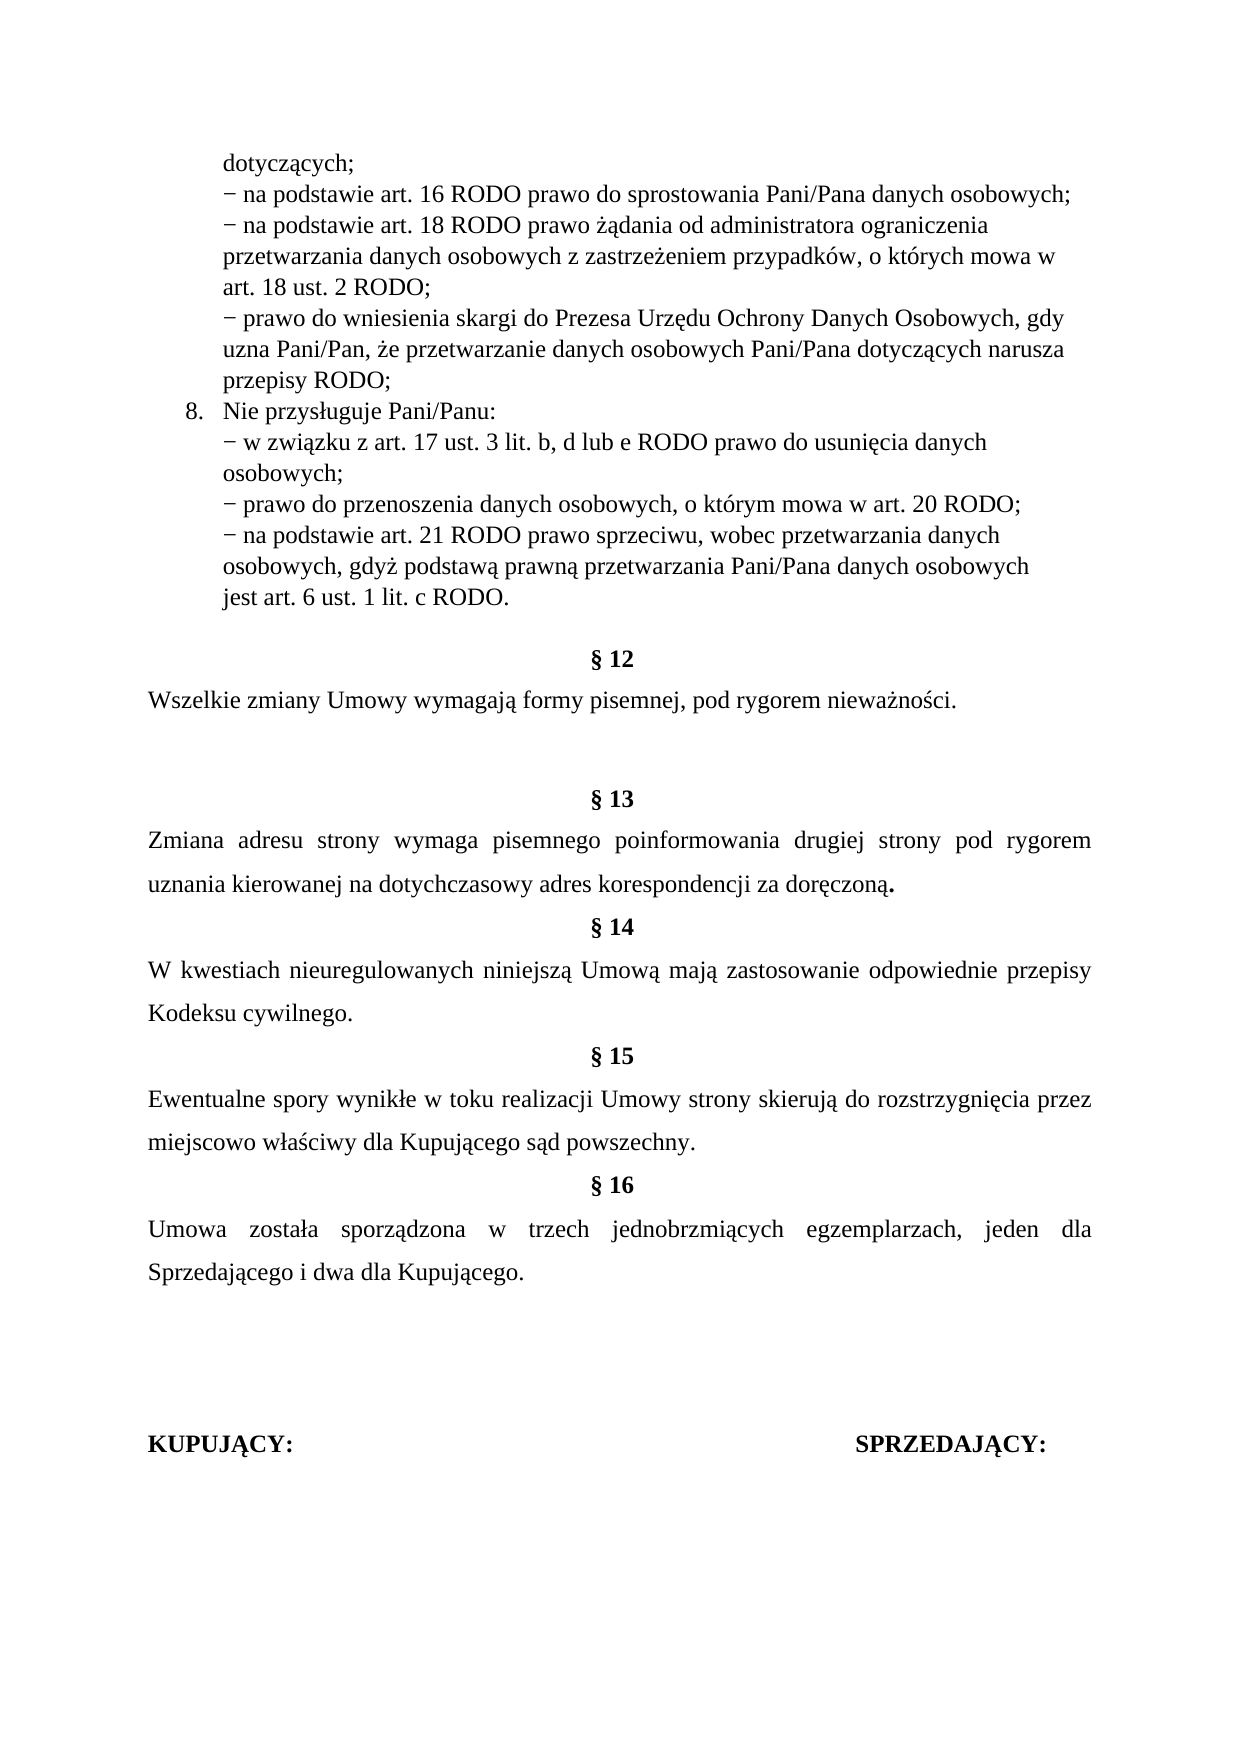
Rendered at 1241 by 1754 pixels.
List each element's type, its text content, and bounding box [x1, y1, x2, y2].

text osobowych, gdyż podstawą prawną przetwarzania Pani/Pana danych osobowych [223, 551, 1093, 580]
text Wszelkie zmiany Umowy wymagają formy pisemnej, pod rygorem nieważności. [148, 686, 1093, 714]
text jest art. 6 ust. 1 lit. c RODO. [223, 582, 1093, 611]
text § 13 [516, 784, 1093, 813]
text − na podstawie art. 18 RODO prawo żądania od administratora ograniczenia [223, 210, 1093, 238]
text art. 18 ust. 2 RODO; [223, 272, 1093, 301]
text przetwarzania danych osobowych z zastrzeżeniem przypadków, o których mowa w [223, 241, 1093, 269]
text − na podstawie art. 16 RODO prawo do sprostowania Pani/Pana danych osobowych; [223, 179, 1093, 207]
text Zmiana adresu strony wymaga pisemnego poinformowania drugiej strony pod rygorem uznania kierowanej na dotychczasowy adres korespondencji za doręczoną. [148, 826, 1093, 897]
text − prawo do przenoszenia danych osobowych, o którym mowa w art. 20 RODO; [223, 489, 1093, 518]
text − prawo do wniesienia skargi do Prezesa Urzędu Ochrony Danych Osobowych, gdy uzna Pani/Pan, że przetwarzanie danych osobowych Pani/Pana dotyczących narusza przepisy RODO; [223, 303, 1093, 394]
text § 15 [516, 1041, 1093, 1070]
text − w związku z art. 17 ust. 3 lit. b, d lub e RODO prawo do usunięcia danych osobowych; [223, 427, 1093, 487]
text Umowa została sporządzona w trzech jednobrzmiących egzemplarzach, jeden dla Sprzedającego i dwa dla Kupującego. [148, 1214, 1093, 1286]
text § 16 [516, 1171, 1093, 1199]
text − na podstawie art. 21 RODO prawo sprzeciwu, wobec przetwarzania danych [223, 520, 1093, 549]
text W kwestiach nieuregulowanych niniejszą Umową mają zastosowanie odpowiednie przepisy Kodeksu cywilnego. [148, 955, 1093, 1027]
text § 14 [516, 912, 1093, 941]
text § 12 [516, 644, 1093, 673]
list Nie przysługuje Pani/Panu: [185, 396, 1093, 425]
text dotyczących; [223, 148, 1093, 176]
text KUPUJĄCY: SPRZEDAJĄCY: [148, 1429, 1093, 1458]
text Ewentualne spory wynikłe w toku realizacji Umowy strony skierują do rozstrzygnięcia przez miejscowo właściwy dla Kupującego sąd powszechny. [148, 1084, 1093, 1156]
